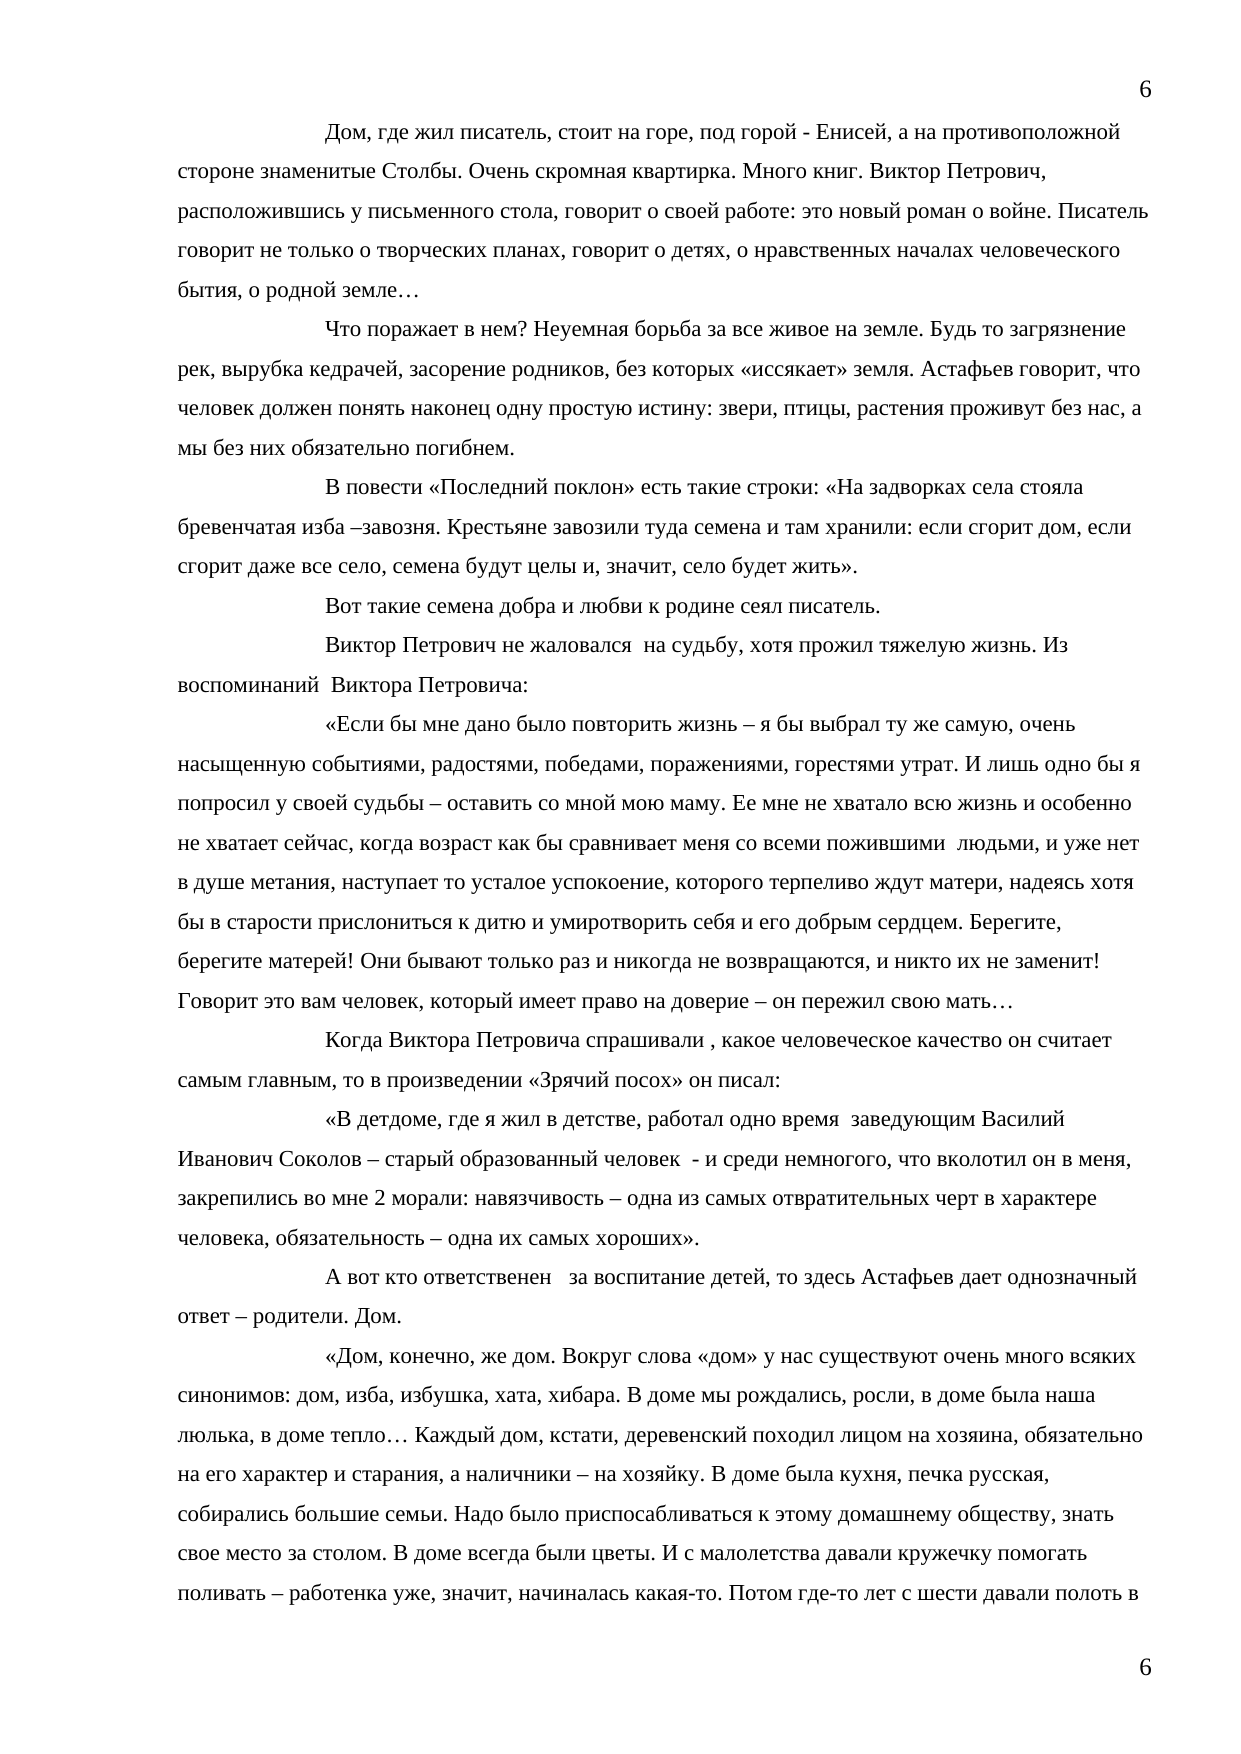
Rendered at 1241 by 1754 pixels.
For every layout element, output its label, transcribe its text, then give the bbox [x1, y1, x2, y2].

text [177, 1342, 1152, 1605]
text Виктор Петрович не жаловался на судьбу, хотя прожил тяжелую жизнь. Из воспоминаний Виктора Петровича: [177, 631, 1152, 697]
text Когда Виктора Петровича спрашивали , какое человеческое качество он считает самым главным, то в произведении «Зрячий посох» он писал: [177, 1026, 1152, 1092]
text «В детдоме, где я жил в детстве, работал одно время заведующим Василий Иванович Соколов – старый образованный человек - и среди немногого, что вколотил он в меня, закрепились во мне 2 морали: навязчивость – одна из самых отвратительных черт в характере человека, обязательность – одна их самых хороших». [177, 1105, 1152, 1250]
text Дом, где жил писатель, стоит на горе, под горой - Енисей, а на противоположной стороне знаменитые Столбы. Очень скромная квартирка. Много книг. Виктор Петрович, расположившись у письменного стола, говорит о своей работе: это новый роман о войне. Писатель говорит не только о творческих планах, говорит о детях, о нравственных началах человеческого бытия, о родной земле… [177, 118, 1152, 302]
text А вот кто ответственен за воспитание детей, то здесь Астафьев дает однозначный ответ – родители. Дом. [177, 1263, 1152, 1329]
text Вот такие семена добра и любви к родине сеял писатель. [177, 592, 1152, 618]
text Что поражает в нем? Неуемная борьба за все живое на земле. Будь то загрязнение рек, вырубка кедрачей, засорение родников, без которых «иссякает» земля. Астафьев говорит, что человек должен понять наконец одну простую истину: звери, птицы, растения проживут без нас, а мы без них обязательно погибнем. [177, 316, 1152, 460]
text «Если бы мне дано было повторить жизнь – я бы выбрал ту же самую, очень насыщенную событиями, радостями, победами, поражениями, горестями утрат. И лишь одно бы я попросил у своей судьбы – оставить со мной мою маму. Ее мне не хватало всю жизнь и особенно не хватает сейчас, когда возраст как бы сравнивает меня со всеми пожившими людьми, и уже нет в душе метания, наступает то усталое успокоение, которого терпеливо ждут матери, надеясь хотя бы в старости прислониться к дитю и умиротворить себя и его добрым сердцем. Берегите, берегите матерей! Они бывают только раз и никогда не возвращаются, и никто их не заменит! Говорит это вам человек, который имеет право на доверие – он пережил свою мать… [177, 710, 1152, 1013]
text В повести «Последний поклон» есть такие строки: «На задворках села стояла бревенчатая изба –завозня. Крестьяне завозили туда семена и там хранили: если сгорит дом, если сгорит даже все село, семена будут целы и, значит, село будет жить». [177, 473, 1152, 579]
